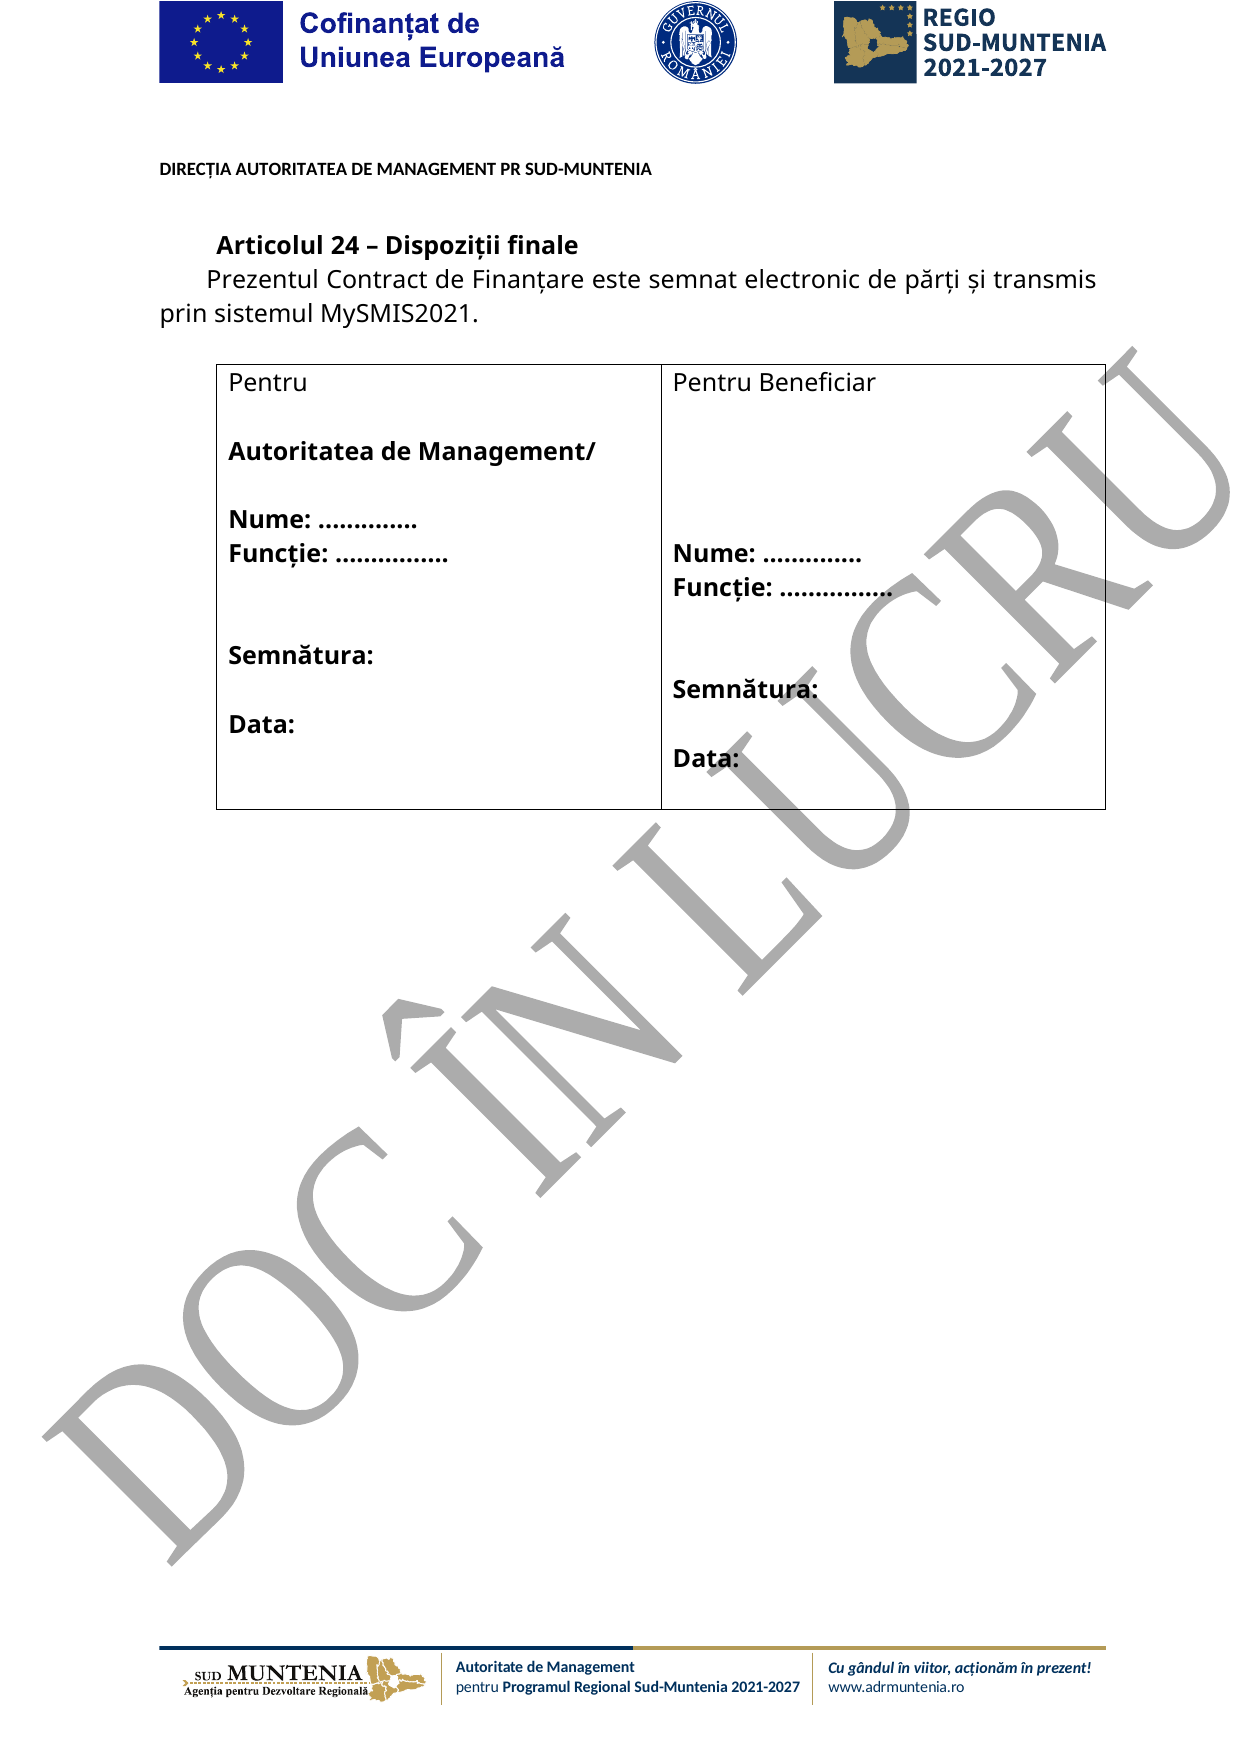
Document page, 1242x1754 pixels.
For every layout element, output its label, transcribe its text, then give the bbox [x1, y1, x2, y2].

text Prezentul Contract de Finanțare este semnat electronic de părți și transmis prin sistemul MySMIS2021. [159, 262, 1098, 330]
text Articolul 24 – Dispoziții finale [172, 228, 1106, 262]
table_header Pentru Autoritatea de Management/ Nume: .............. Funcţie: ……………. Semnătura: Data: [217, 365, 661, 809]
table_header Pentru Beneficiar Nume: .............. Funcţie: ……………. Semnătura: Data: [662, 365, 1105, 809]
